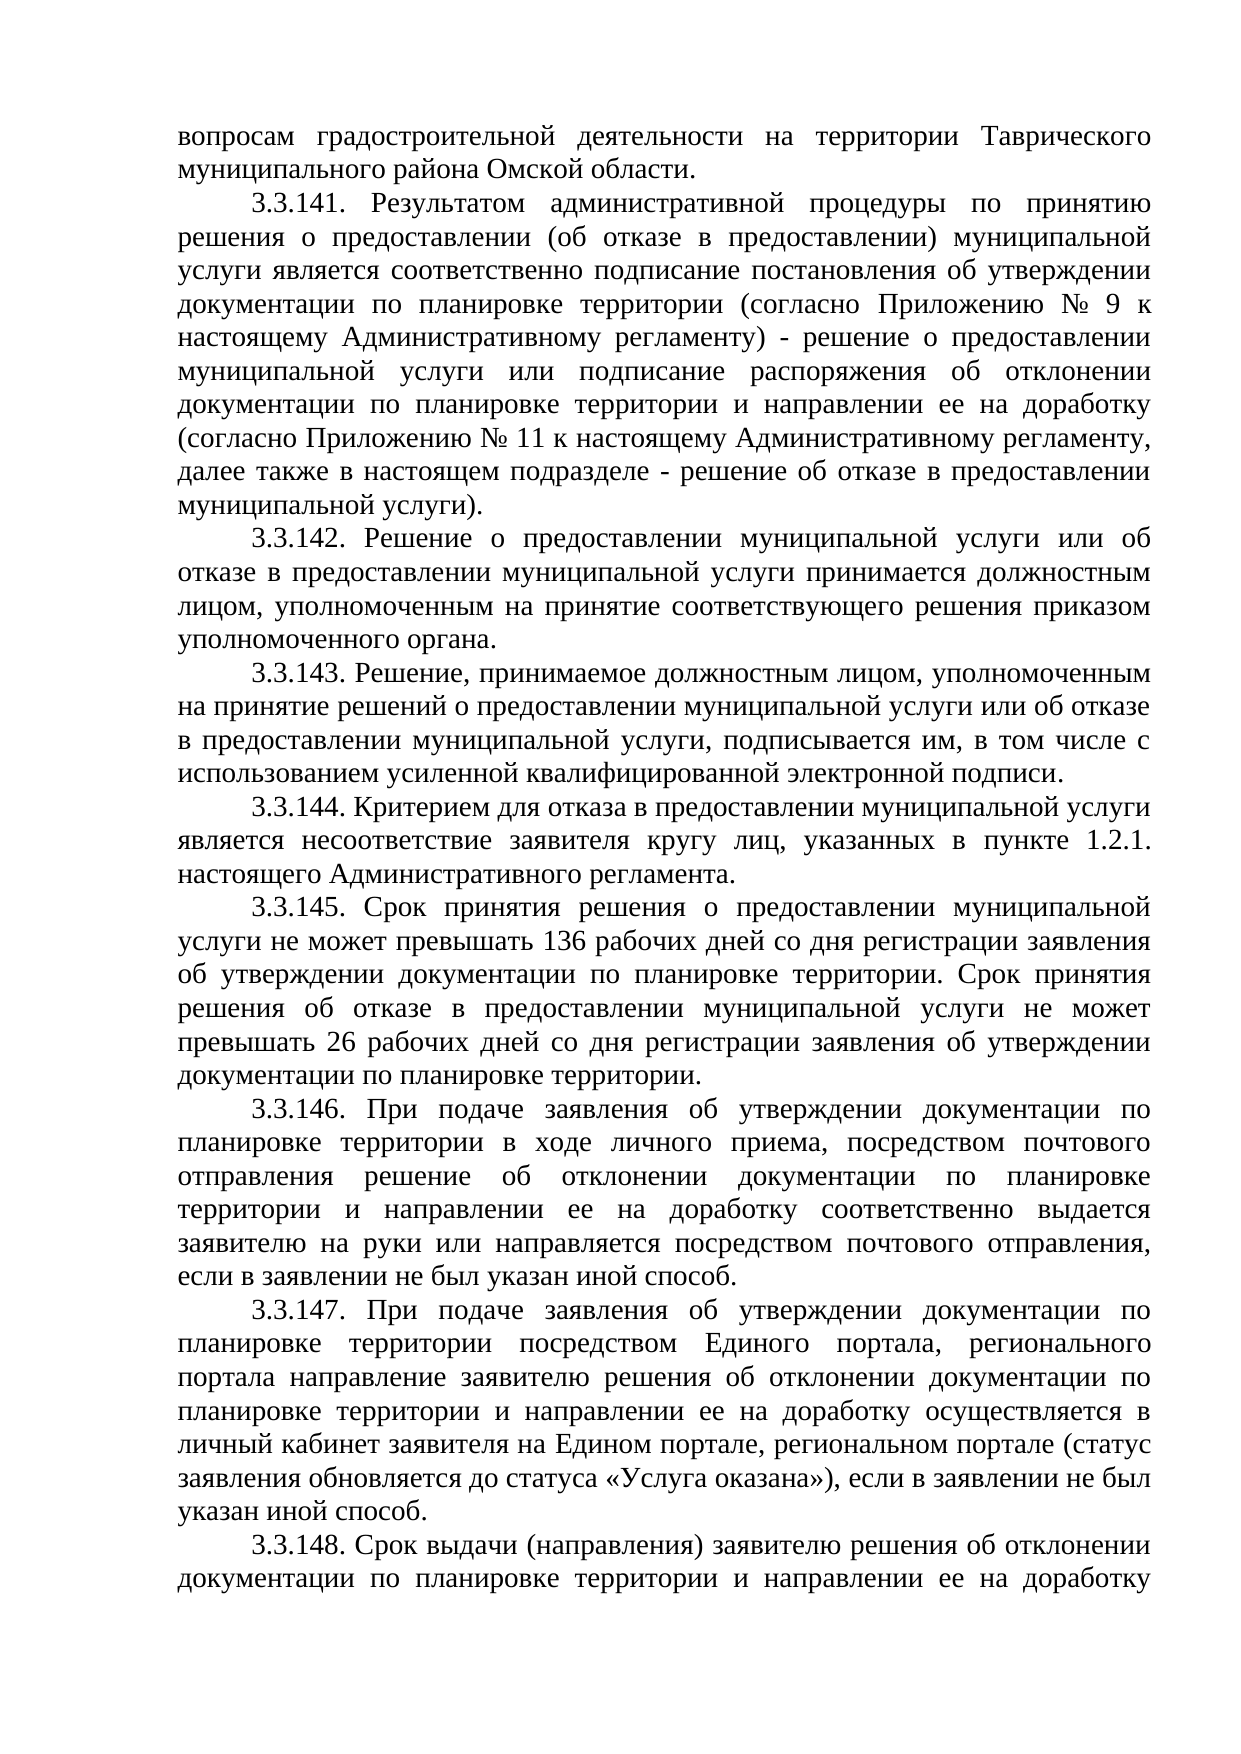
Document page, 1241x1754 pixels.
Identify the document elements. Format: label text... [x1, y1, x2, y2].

text 3.3.147. При подаче заявления об утверждении документации по планировке территории посредством Единого портала, регионального портала направление заявителю решения об отклонении документации по планировке территории и направлении ее на доработку осуществляется в личный кабинет заявителя на Едином портале, региональном портале (статус заявления обновляется до статуса «Услуга оказана»), если в заявлении не был указан иной способ. [177, 1292, 1152, 1527]
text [177, 118, 1152, 185]
text 3.3.146. При подаче заявления об утверждении документации по планировке территории в ходе личного приема, посредством почтового отправления решение об отклонении документации по планировке территории и направлении ее на доработку соответственно выдается заявителю на руки или направляется посредством почтового отправления, если в заявлении не был указан иной способ. [177, 1091, 1152, 1292]
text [177, 1527, 1152, 1594]
text 3.3.143. Решение, принимаемое должностным лицом, уполномоченным на принятие решений о предоставлении муниципальной услуги или об отказе в предоставлении муниципальной услуги, подписывается им, в том числе с использованием усиленной квалифицированной электронной подписи. [177, 655, 1152, 789]
text 3.3.145. Срок принятия решения о предоставлении муниципальной услуги не может превышать 136 рабочих дней со дня регистрации заявления об утверждении документации по планировке территории. Срок принятия решения об отказе в предоставлении муниципальной услуги не может превышать 26 рабочих дней со дня регистрации заявления об утверждении документации по планировке территории. [177, 889, 1152, 1091]
text 3.3.144. Критерием для отказа в предоставлении муниципальной услуги является несоответствие заявителя кругу лиц, указанных в пункте 1.2.1. настоящего Административного регламента. [177, 789, 1152, 889]
text 3.3.141. Результатом административной процедуры по принятию решения о предоставлении (об отказе в предоставлении) муниципальной услуги является соответственно подписание постановления об утверждении документации по планировке территории (согласно Приложению № 9 к настоящему Административному регламенту) - решение о предоставлении муниципальной услуги или подписание распоряжения об отклонении документации по планировке территории и направлении ее на доработку (согласно Приложению № 11 к настоящему Административному регламенту, далее также в настоящем подразделе - решение об отказе в предоставлении муниципальной услуги). [177, 185, 1152, 521]
text 3.3.142. Решение о предоставлении муниципальной услуги или об отказе в предоставлении муниципальной услуги принимается должностным лицом, уполномоченным на принятие соответствующего решения приказом уполномоченного органа. [177, 521, 1152, 655]
